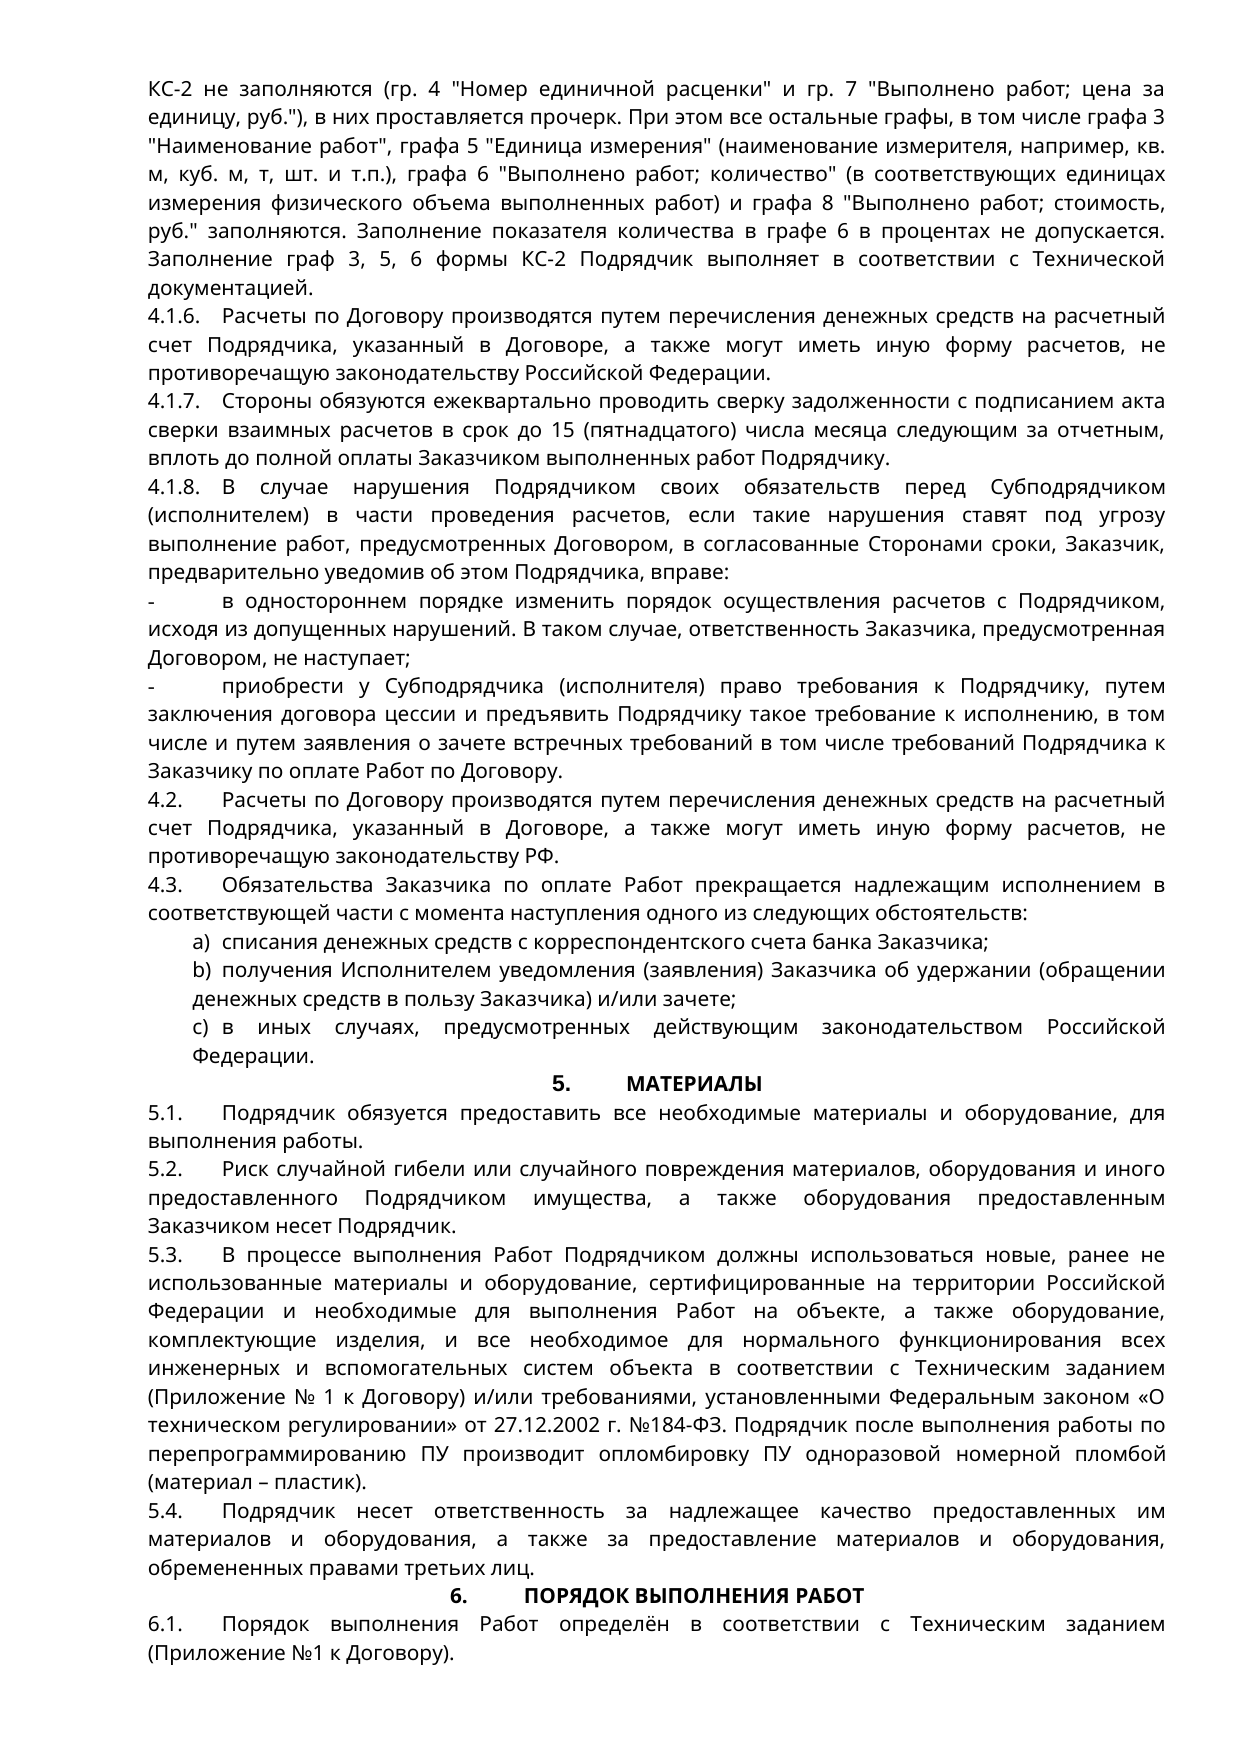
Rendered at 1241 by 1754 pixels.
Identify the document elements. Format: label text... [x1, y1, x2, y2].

list Риск случайной гибели или случайного повреждения материалов, оборудования и иного предоставленного Подрядчиком имущества, а также оборудования предоставленным Заказчиком несет Подрядчик. [148, 1154, 1167, 1240]
list В случае нарушения Подрядчиком своих обязательств перед Субподрядчиком (исполнителем) в части проведения расчетов, если такие нарушения ставят под угрозу выполнение работ, предусмотренных Договором, в согласованные Сторонами сроки, Заказчик, предварительно уведомив об этом Подрядчика, вправе: [148, 472, 1167, 586]
list Подрядчик обязуется предоставить все необходимые материалы и оборудование, для выполнения работы. [148, 1098, 1167, 1154]
list приобрести у Субподрядчика (исполнителя) право требования к Подрядчику, путем заключения договора цессии и предъявить Подрядчику такое требование к исполнению, в том числе и путем заявления о зачете встречных требований в том числе требований Подрядчика к Заказчику по оплате Работ по Договору. [148, 671, 1167, 785]
list Стороны обязуются ежеквартально проводить сверку задолженности с подписанием акта сверки взаимных расчетов в срок до 15 (пятнадцатого) числа месяца следующим за отчетным, вплоть до полной оплаты Заказчиком выполненных работ Подрядчику. [148, 387, 1167, 472]
list Расчеты по Договору производятся путем перечисления денежных средств на расчетный счет Подрядчика, указанный в Договоре, а также могут иметь иную форму расчетов, не противоречащую законодательству Российской Федерации. [148, 301, 1167, 387]
subtitle МАТЕРИАЛЫ [148, 1069, 1167, 1098]
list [148, 74, 1167, 301]
list В процессе выполнения Работ Подрядчиком должны использоваться новые, ранее не использованные материалы и оборудование, сертифицированные на территории Российской Федерации и необходимые для выполнения Работ на объекте, а также оборудование, комплектующие изделия, и все необходимое для нормального функционирования всех инженерных и вспомогательных систем объекта в соответствии с Техническим заданием (Приложение № 1 к Договору) и/или требованиями, установленными Федеральным законом «О техническом регулировании» от 27.12.2002 г. №184-ФЗ. Подрядчик после выполнения работы по перепрограммированию ПУ производит опломбировку ПУ одноразовой номерной пломбой (материал – пластик). [148, 1240, 1167, 1496]
list получения Исполнителем уведомления (заявления) Заказчика об удержании (обращении денежных средств в пользу Заказчика) и/или зачете; [192, 955, 1167, 1012]
list в одностороннем порядке изменить порядок осуществления расчетов с Подрядчиком, исходя из допущенных нарушений. В таком случае, ответственность Заказчика, предусмотренная Договором, не наступает; [148, 586, 1167, 671]
list Порядок выполнения Работ определён в соответствии с Техническим заданием (Приложение №1 к Договору). [148, 1609, 1167, 1666]
list Подрядчик несет ответственность за надлежащее качество предоставленных им материалов и оборудования, а также за предоставление материалов и оборудования, обремененных правами третьих лиц. [148, 1496, 1167, 1581]
list списания денежных средств с корреспондентского счета банка Заказчика; [192, 927, 1167, 955]
subtitle ПОРЯДОК ВЫПОЛНЕНИЯ РАБОТ [148, 1581, 1167, 1609]
list в иных случаях, предусмотренных действующим законодательством Российской Федерации. [192, 1012, 1167, 1069]
list Расчеты по Договору производятся путем перечисления денежных средств на расчетный счет Подрядчика, указанный в Договоре, а также могут иметь иную форму расчетов, не противоречащую законодательству РФ. [148, 785, 1167, 870]
list Обязательства Заказчика по оплате Работ прекращается надлежащим исполнением в соответствующей части с момента наступления одного из следующих обстоятельств: [148, 870, 1167, 927]
